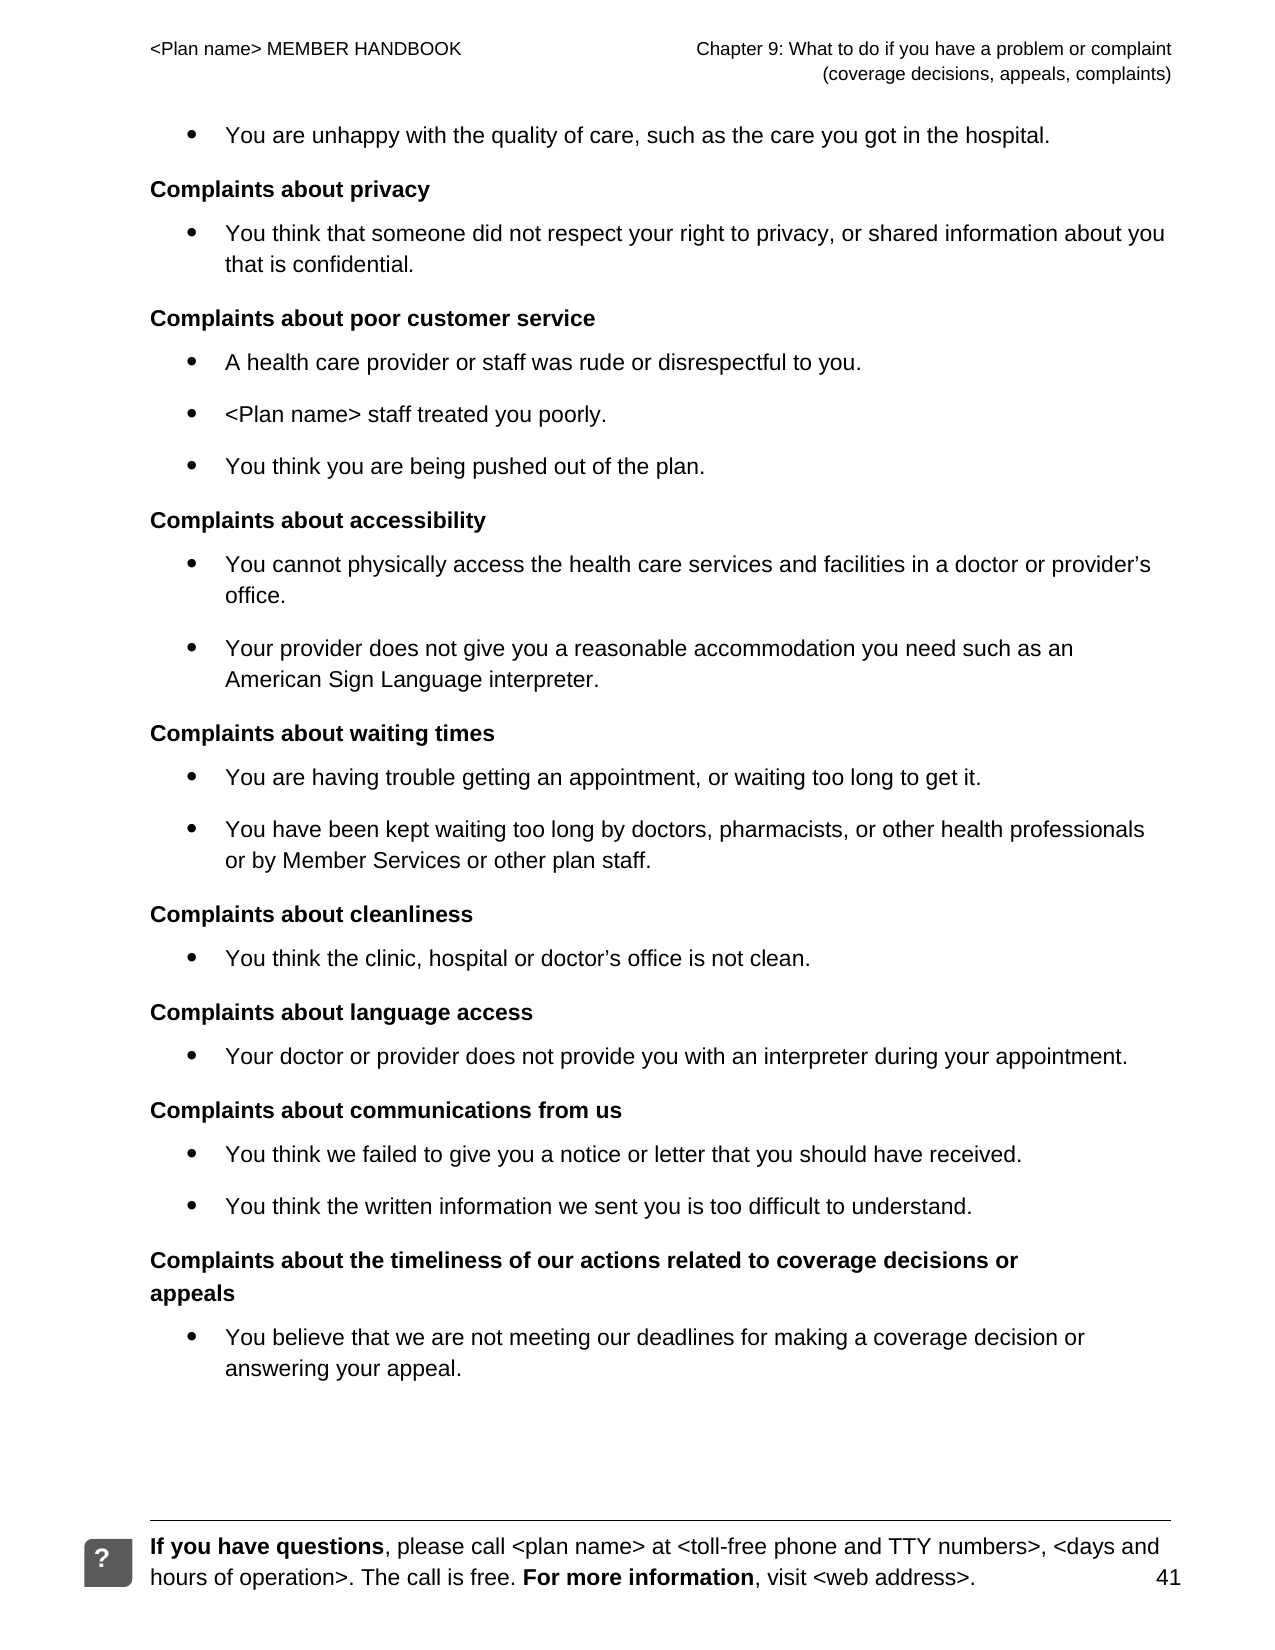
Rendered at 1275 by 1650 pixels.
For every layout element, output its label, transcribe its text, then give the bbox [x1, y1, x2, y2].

list You believe that we are not meeting our deadlines for making a coverage decision or answering your appeal. [187, 1321, 1171, 1383]
list Your doctor or provider does not provide you with an interpreter during your appointment. [187, 1039, 1171, 1071]
list Your provider does not give you a reasonable accommodation you need such as an American Sign Language interpreter. [187, 631, 1171, 693]
subtitle Complaints about privacy [150, 171, 1096, 204]
subtitle Complaints about cleanliness [150, 896, 1096, 929]
list A health care provider or staff was rude or disrespectful to you. [187, 346, 1171, 377]
list You think we failed to give you a notice or letter that you should have received. [187, 1137, 1171, 1168]
list You are unhappy with the quality of care, such as the care you got in the hospital. [187, 118, 1171, 150]
list You think you are being pushed out of the plan. [187, 450, 1171, 481]
subtitle Complaints about accessibility [150, 502, 1096, 535]
list You have been kept waiting too long by doctors, pharmacists, or other health professionals or by Member Services or other plan staff. [187, 812, 1171, 875]
subtitle Complaints about communications from us [150, 1091, 1096, 1125]
subtitle Complaints about waiting times [150, 714, 1096, 748]
list <Plan name> staff treated you poorly. [187, 398, 1171, 429]
list You think the written information we sent you is too difficult to understand. [187, 1189, 1171, 1221]
list You think the clinic, hospital or doctor’s office is not clean. [187, 941, 1171, 973]
subtitle Complaints about poor customer service [150, 300, 1096, 333]
subtitle Complaints about language access [150, 993, 1096, 1027]
list You are having trouble getting an appointment, or waiting too long to get it. [187, 760, 1171, 791]
list You think that someone did not respect your right to privacy, or shared information about you that is confidential. [187, 216, 1171, 279]
subtitle Complaints about the timeliness of our actions related to coverage decisions or appeals [150, 1241, 1096, 1308]
list You cannot physically access the health care services and facilities in a doctor or provider’s office. [187, 548, 1171, 610]
